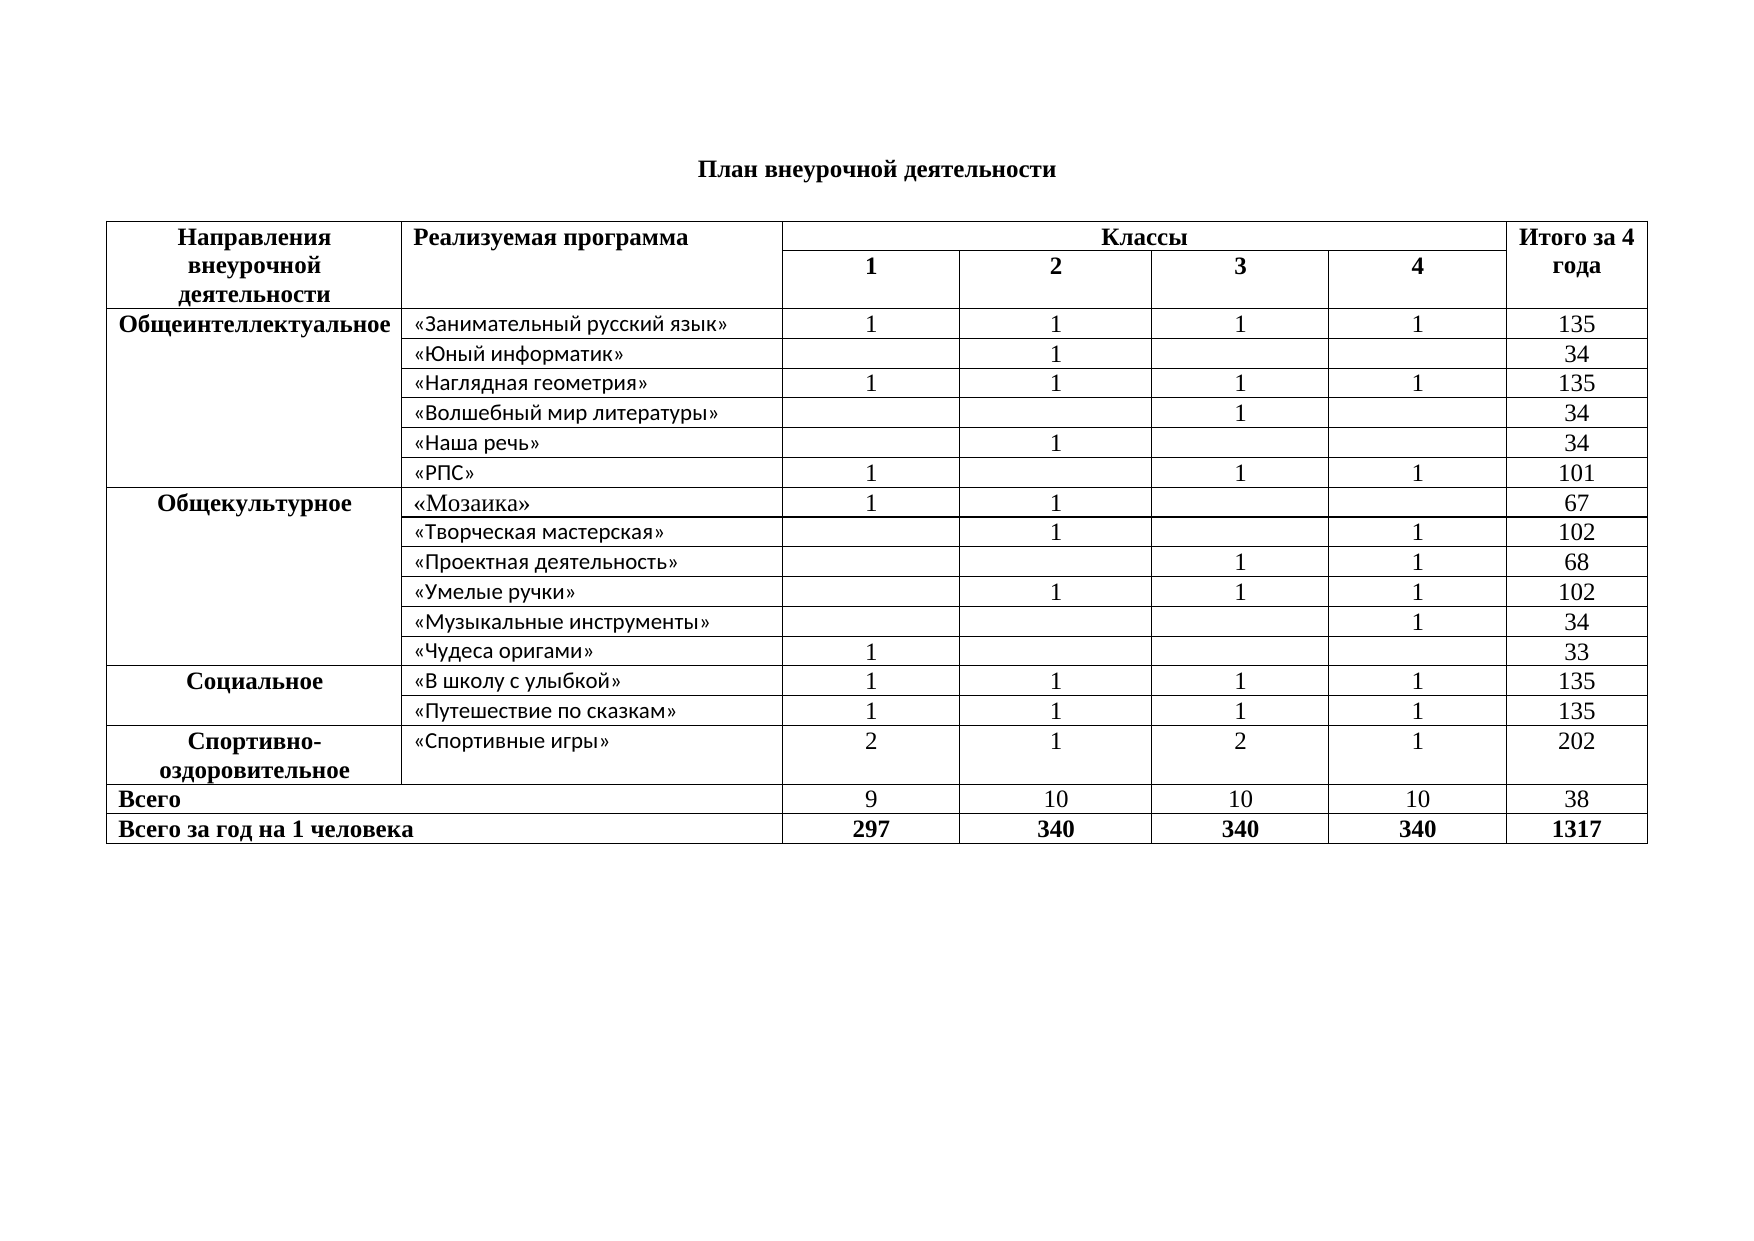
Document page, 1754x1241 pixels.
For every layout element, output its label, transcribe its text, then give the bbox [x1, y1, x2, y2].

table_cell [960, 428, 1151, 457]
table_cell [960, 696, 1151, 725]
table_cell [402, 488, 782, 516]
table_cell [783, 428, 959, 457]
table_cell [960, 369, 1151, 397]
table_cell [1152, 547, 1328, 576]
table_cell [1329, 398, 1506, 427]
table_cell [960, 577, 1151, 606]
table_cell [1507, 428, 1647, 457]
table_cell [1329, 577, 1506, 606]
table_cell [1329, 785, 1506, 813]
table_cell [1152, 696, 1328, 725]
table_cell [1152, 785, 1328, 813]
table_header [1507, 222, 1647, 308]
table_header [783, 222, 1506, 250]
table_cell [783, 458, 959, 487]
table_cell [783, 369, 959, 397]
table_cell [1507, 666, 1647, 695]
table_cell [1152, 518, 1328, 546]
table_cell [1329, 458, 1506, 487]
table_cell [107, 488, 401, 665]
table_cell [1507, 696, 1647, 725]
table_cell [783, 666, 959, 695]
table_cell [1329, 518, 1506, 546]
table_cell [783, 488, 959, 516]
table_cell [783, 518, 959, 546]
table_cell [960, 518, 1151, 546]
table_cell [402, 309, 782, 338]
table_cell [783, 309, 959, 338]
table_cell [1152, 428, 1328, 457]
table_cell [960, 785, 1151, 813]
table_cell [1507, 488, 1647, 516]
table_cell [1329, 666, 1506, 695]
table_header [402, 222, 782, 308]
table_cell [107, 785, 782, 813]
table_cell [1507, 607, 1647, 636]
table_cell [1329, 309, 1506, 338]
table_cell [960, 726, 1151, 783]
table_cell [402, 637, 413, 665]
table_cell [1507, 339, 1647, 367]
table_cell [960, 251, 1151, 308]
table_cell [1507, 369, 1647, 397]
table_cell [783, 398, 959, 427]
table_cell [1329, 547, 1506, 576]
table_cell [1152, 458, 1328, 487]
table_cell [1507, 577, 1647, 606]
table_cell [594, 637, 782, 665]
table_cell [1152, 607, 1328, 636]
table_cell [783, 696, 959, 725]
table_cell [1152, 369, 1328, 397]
text План внеурочной деятельности [118, 154, 1636, 183]
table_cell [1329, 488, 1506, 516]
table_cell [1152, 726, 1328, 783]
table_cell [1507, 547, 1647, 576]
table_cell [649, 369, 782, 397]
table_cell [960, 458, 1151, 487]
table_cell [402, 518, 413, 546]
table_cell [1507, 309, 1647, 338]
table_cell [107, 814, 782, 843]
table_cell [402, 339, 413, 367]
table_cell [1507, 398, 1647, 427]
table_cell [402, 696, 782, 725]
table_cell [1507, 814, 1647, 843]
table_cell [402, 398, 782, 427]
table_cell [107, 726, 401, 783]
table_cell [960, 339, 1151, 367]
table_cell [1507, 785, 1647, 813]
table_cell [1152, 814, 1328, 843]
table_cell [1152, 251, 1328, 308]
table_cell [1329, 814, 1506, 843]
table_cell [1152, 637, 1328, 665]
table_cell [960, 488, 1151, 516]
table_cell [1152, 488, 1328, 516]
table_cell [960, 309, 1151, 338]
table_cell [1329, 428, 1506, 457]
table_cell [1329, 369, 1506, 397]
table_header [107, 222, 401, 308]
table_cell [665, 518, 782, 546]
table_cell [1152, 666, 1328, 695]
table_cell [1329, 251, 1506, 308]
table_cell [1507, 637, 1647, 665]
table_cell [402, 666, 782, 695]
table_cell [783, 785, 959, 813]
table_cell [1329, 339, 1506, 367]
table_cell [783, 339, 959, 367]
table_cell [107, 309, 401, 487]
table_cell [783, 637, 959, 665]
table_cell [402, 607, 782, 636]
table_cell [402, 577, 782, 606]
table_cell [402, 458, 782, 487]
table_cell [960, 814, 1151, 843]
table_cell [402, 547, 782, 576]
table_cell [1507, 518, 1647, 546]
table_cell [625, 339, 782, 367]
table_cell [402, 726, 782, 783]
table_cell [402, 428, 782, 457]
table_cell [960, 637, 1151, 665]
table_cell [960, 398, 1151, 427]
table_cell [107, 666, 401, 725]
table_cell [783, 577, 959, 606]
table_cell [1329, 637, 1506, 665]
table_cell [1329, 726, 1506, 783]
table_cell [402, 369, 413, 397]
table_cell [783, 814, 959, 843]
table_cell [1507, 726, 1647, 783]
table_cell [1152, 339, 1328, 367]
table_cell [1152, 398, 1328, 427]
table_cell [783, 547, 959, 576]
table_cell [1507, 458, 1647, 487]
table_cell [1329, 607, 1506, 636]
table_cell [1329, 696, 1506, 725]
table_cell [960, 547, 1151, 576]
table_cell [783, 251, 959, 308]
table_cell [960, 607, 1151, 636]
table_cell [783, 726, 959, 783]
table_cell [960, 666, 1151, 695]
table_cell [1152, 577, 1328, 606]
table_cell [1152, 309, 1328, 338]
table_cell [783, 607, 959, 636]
